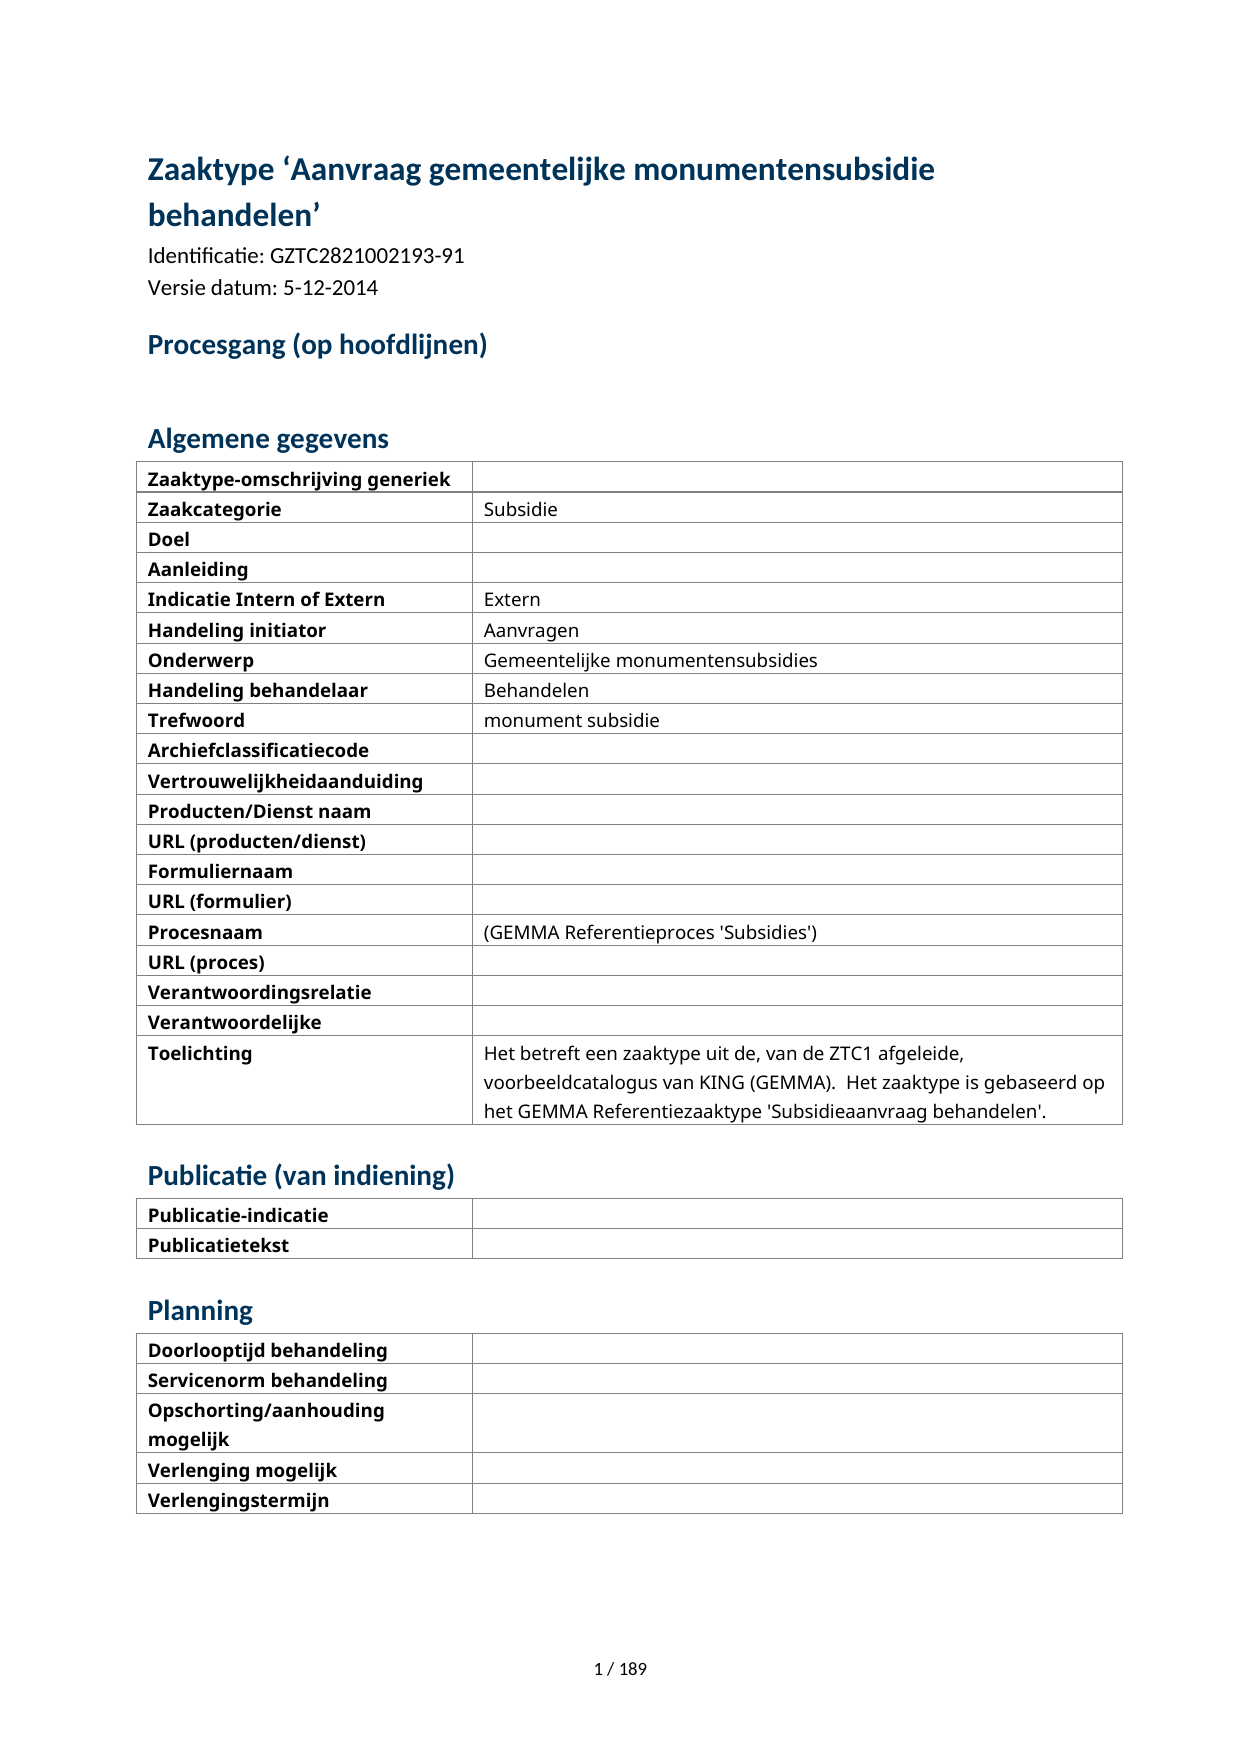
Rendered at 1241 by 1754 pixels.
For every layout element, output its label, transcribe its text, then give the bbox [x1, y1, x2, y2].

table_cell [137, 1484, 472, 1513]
text Versie datum: 5-12-2014 [148, 273, 1093, 301]
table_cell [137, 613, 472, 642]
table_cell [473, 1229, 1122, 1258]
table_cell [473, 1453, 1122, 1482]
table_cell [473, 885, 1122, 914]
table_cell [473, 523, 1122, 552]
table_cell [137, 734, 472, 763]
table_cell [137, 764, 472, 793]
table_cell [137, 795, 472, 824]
text <br />Procesgang (op hoofdlijnen) [148, 326, 1093, 362]
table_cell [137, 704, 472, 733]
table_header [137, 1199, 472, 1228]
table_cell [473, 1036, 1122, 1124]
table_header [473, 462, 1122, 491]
text <br />Planning [148, 1292, 1093, 1327]
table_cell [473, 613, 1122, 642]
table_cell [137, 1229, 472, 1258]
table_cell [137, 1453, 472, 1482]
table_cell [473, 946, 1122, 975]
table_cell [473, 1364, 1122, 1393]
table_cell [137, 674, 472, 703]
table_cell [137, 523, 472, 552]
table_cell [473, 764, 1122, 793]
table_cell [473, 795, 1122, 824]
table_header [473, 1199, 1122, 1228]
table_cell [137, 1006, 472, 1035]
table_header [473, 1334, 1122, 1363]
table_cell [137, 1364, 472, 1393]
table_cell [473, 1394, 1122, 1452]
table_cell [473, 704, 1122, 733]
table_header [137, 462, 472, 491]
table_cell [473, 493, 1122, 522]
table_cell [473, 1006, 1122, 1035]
text Identificatie: GZTC2821002193-91 [148, 241, 1093, 269]
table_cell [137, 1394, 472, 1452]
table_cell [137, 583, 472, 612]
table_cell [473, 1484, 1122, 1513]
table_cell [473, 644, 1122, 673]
text {{Element|Elementtype=Zaaktype|Omschrijving=Aanvraag gemeentelijke monumentensubsidie behandelen|Catalogus=GZTC22821002193|Identificatie=91|Versiedatum=20141205|Beheerder=KING Gemeenten|Paginanaam=GEMMA Voorbeeldzaaktype 'Aanvraag gemeentelijke monumentensubsidie behandelen'}}Zaaktype ‘Aanvraag gemeentelijke monumentensubsidie behandelen’ [148, 148, 1093, 235]
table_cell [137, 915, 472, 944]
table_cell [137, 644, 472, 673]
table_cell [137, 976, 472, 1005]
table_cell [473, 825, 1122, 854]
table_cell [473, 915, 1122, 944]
text <br />Algemene gegevens [148, 420, 1093, 456]
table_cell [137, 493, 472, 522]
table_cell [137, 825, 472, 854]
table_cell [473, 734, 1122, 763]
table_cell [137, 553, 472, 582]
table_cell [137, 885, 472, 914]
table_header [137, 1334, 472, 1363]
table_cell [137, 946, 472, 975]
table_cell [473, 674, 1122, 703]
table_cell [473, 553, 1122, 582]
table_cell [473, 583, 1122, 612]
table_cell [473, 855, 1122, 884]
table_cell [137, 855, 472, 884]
text <br />Publicatie (van indiening) [148, 1157, 1093, 1193]
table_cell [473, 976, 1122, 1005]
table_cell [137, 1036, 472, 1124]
